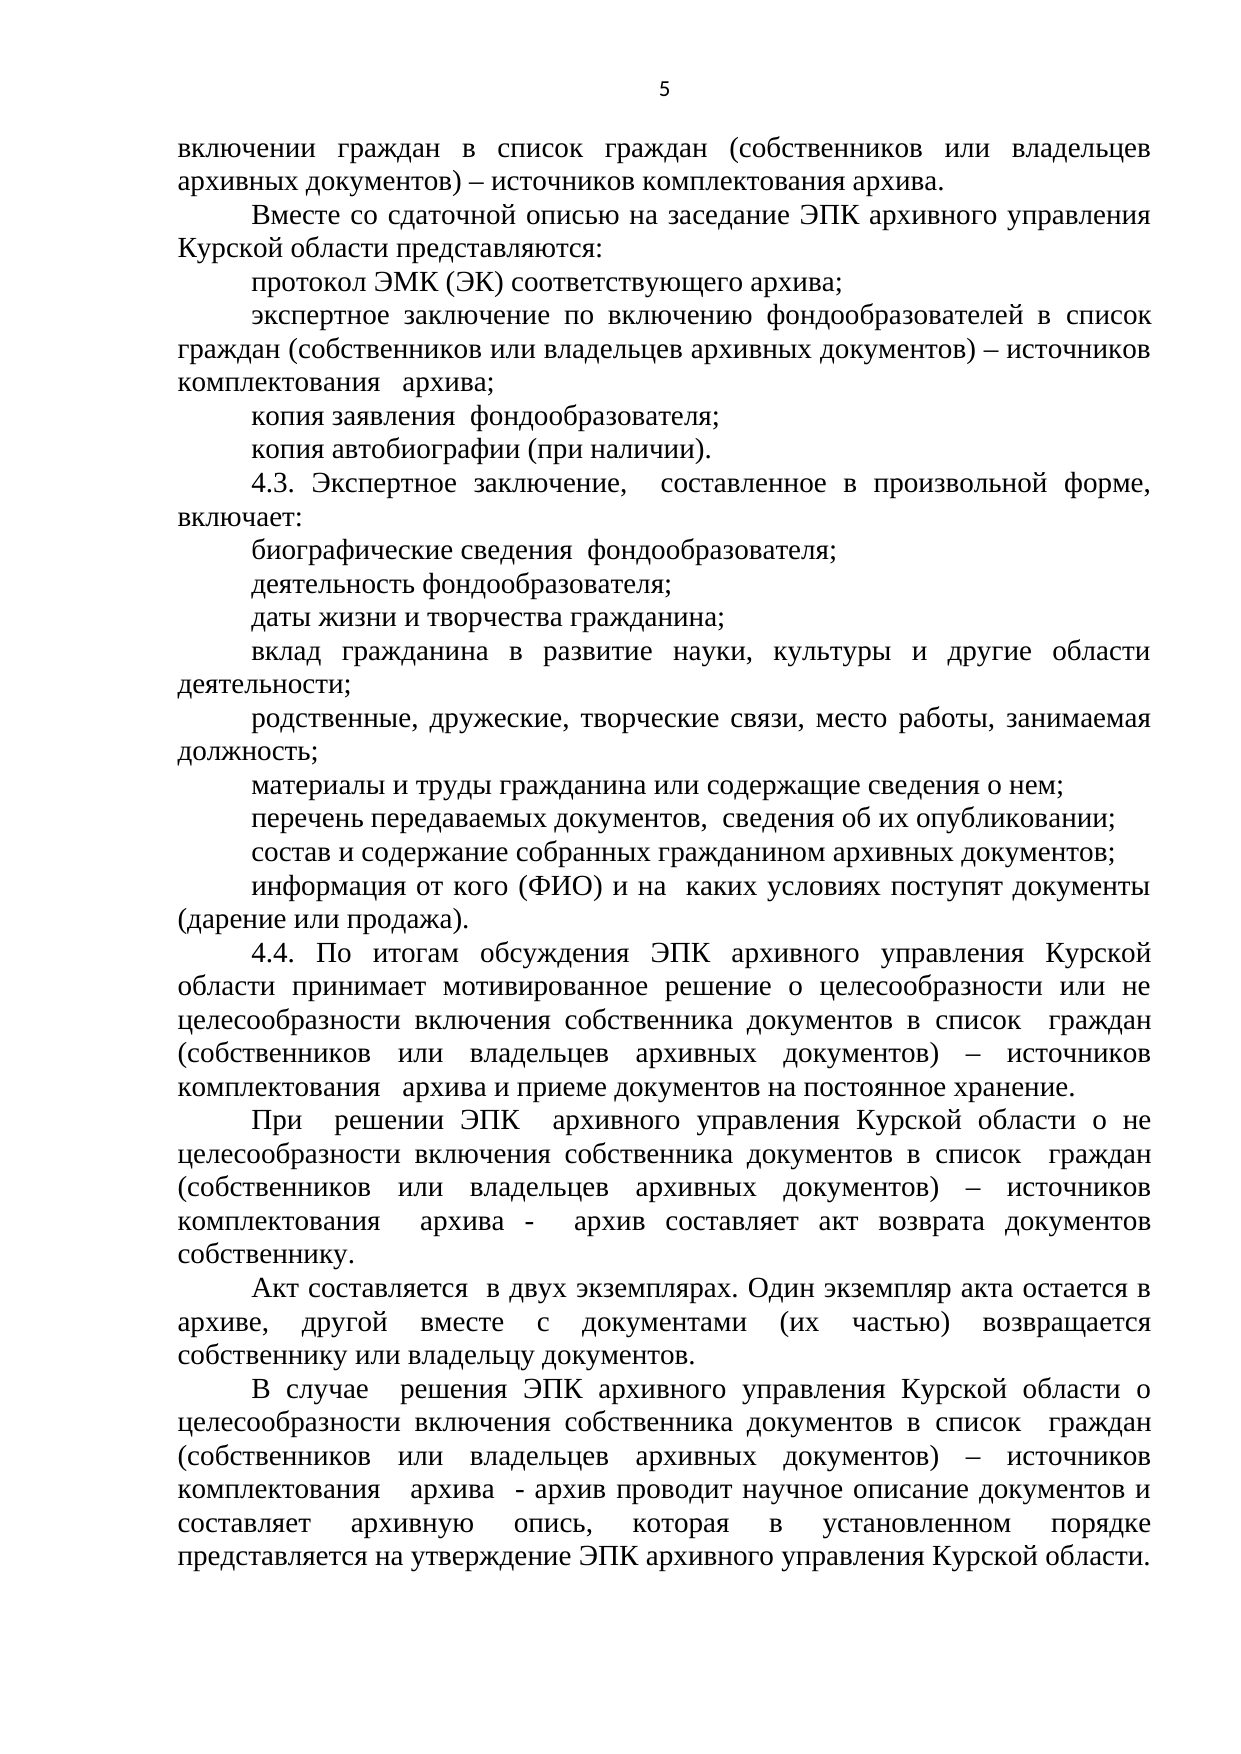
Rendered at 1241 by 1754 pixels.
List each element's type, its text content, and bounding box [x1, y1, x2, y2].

text протокол ЭМК (ЭК) соответствующего архива; [177, 264, 1152, 297]
text В случае решения ЭПК архивного управления Курской области о целесообразности включения собственника документов в список граждан (собственников или владельцев архивных документов) – источников комплектования архива - архив проводит научное описание документов и составляет архивную опись, которая в установленном порядке представляется на утверждение ЭПК архивного управления Курской области. [177, 1371, 1152, 1572]
text При решении ЭПК архивного управления Курской области о не целесообразности включения собственника документов в список граждан (собственников или владельцев архивных документов) – источников комплектования архива - архив составляет акт возврата документов собственнику. [177, 1102, 1152, 1270]
text Вместе со сдаточной описью на заседание ЭПК архивного управления Курской области представляются: [177, 197, 1152, 264]
text копия автобиографии (при наличии). [177, 432, 1152, 465]
text Акт составляется в двух экземплярах. Один экземпляр акта остается в архиве, другой вместе с документами (их частью) возвращается собственнику или владельцу документов. [177, 1270, 1152, 1371]
text копия заявления фондообразователя; [177, 398, 1152, 432]
text даты жизни и творчества гражданина; [177, 599, 1152, 633]
text перечень передаваемых документов, сведения об их опубликовании; [177, 801, 1152, 834]
text состав и содержание собранных гражданином архивных документов; [177, 834, 1152, 868]
text экспертное заключение по включению фондообразователей в список граждан (собственников или владельцев архивных документов) – источников комплектования архива; [177, 297, 1152, 398]
text информация от кого (ФИО) и на каких условиях поступят документы (дарение или продажа). [177, 868, 1152, 935]
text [177, 130, 1152, 197]
text материалы и труды гражданина или содержащие сведения о нем; [177, 767, 1152, 801]
text вклад гражданина в развитие науки, культуры и другие области деятельности; [177, 633, 1152, 700]
text родственные, дружеские, творческие связи, место работы, занимаемая должность; [177, 700, 1152, 767]
text 4.4. По итогам обсуждения ЭПК архивного управления Курской области принимает мотивированное решение о целесообразности или не целесообразности включения собственника документов в список граждан (собственников или владельцев архивных документов) – источников комплектования архива и приеме документов на постоянное хранение. [177, 935, 1152, 1102]
text 4.3. Экспертное заключение, составленное в произвольной форме, включает: [177, 465, 1152, 532]
text биографические сведения фондообразователя; [177, 532, 1152, 566]
text деятельность фондообразователя; [177, 566, 1152, 599]
